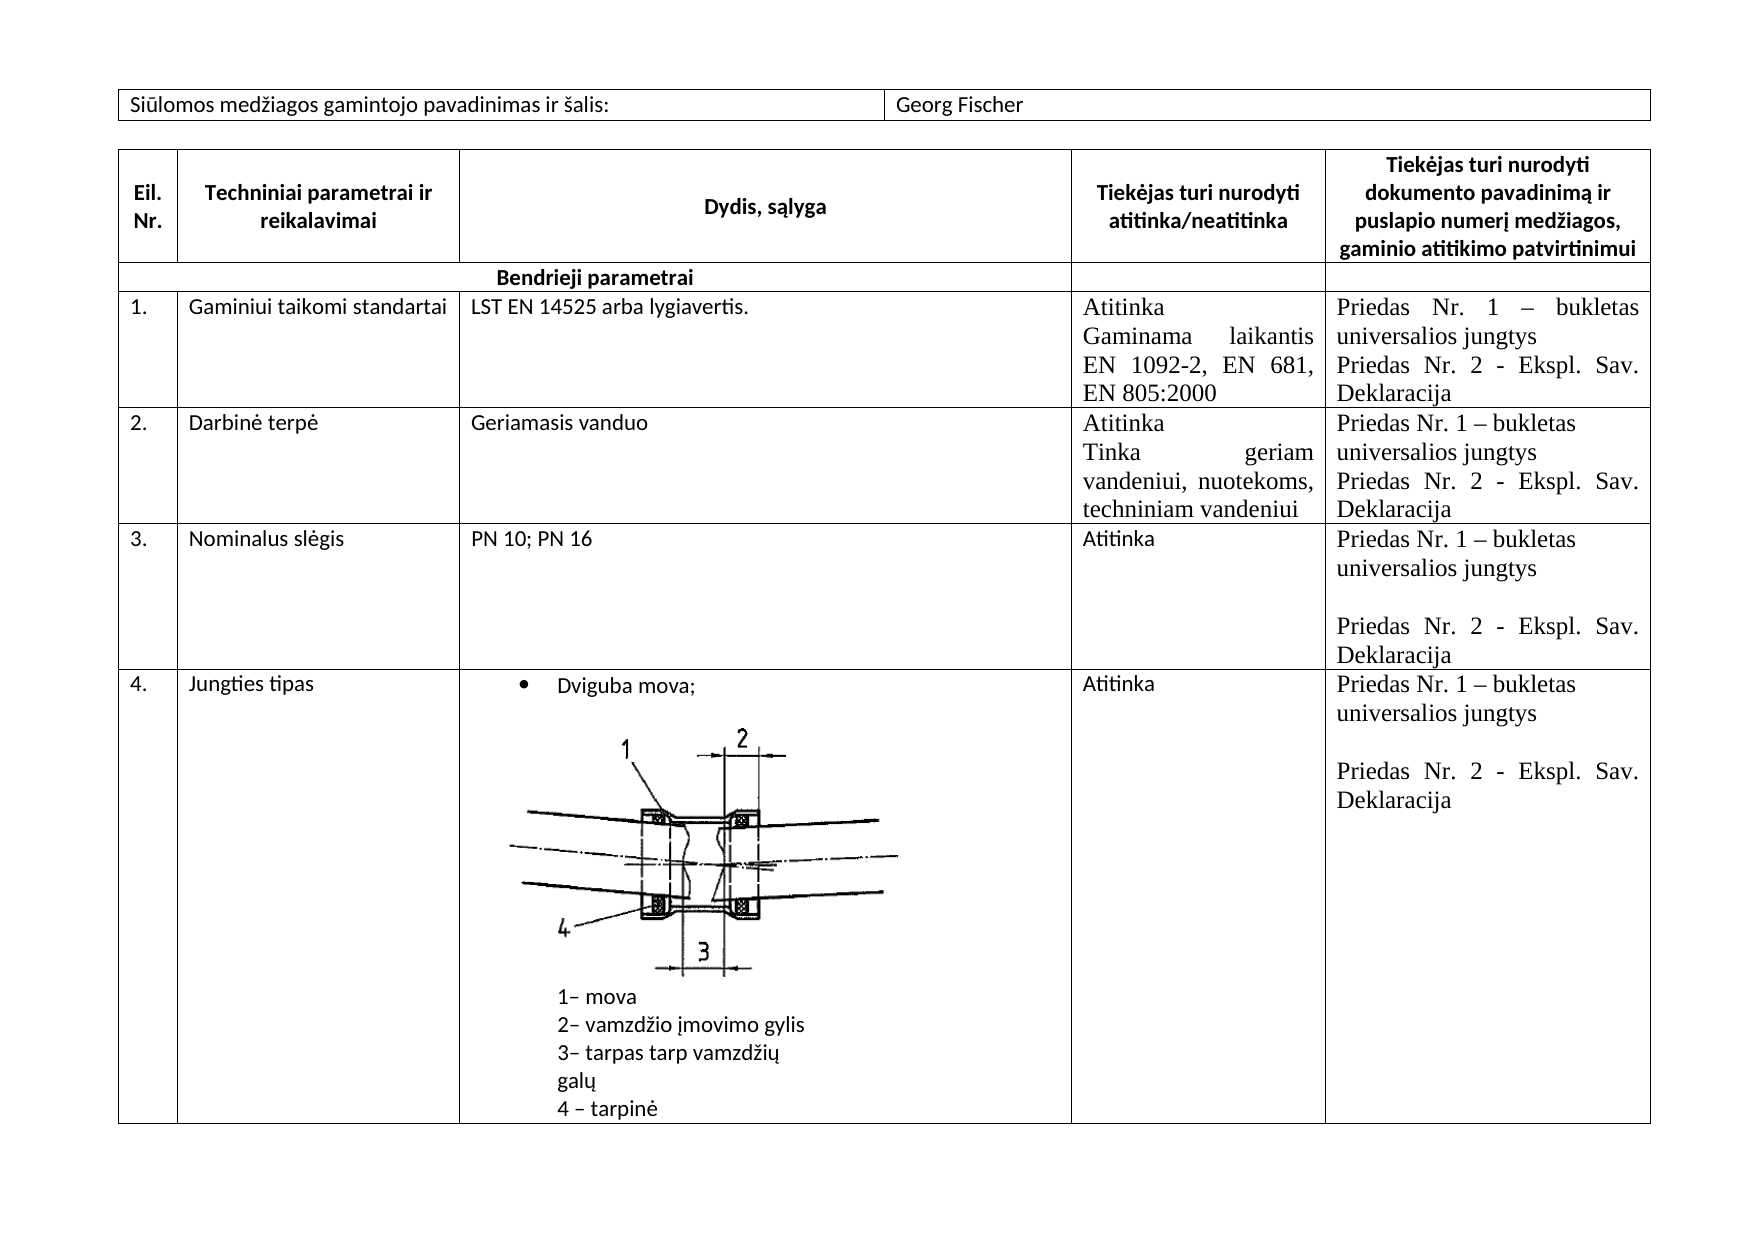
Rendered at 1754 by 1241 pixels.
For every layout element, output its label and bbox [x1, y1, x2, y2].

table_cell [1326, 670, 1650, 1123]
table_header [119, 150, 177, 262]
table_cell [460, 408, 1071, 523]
picture [509, 728, 899, 977]
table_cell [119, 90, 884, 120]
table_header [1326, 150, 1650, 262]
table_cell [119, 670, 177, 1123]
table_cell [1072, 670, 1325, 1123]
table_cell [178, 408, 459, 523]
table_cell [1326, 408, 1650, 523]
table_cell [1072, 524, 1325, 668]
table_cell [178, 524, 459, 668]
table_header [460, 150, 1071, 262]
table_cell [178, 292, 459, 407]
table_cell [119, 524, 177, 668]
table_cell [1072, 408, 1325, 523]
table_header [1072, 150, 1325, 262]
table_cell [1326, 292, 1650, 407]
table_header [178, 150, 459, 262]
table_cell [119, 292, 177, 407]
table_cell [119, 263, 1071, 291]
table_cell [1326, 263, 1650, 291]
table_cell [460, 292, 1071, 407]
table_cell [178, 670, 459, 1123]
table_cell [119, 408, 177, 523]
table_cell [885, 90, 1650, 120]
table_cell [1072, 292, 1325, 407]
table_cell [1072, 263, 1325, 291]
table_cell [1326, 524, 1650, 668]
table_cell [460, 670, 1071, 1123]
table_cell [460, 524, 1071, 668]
